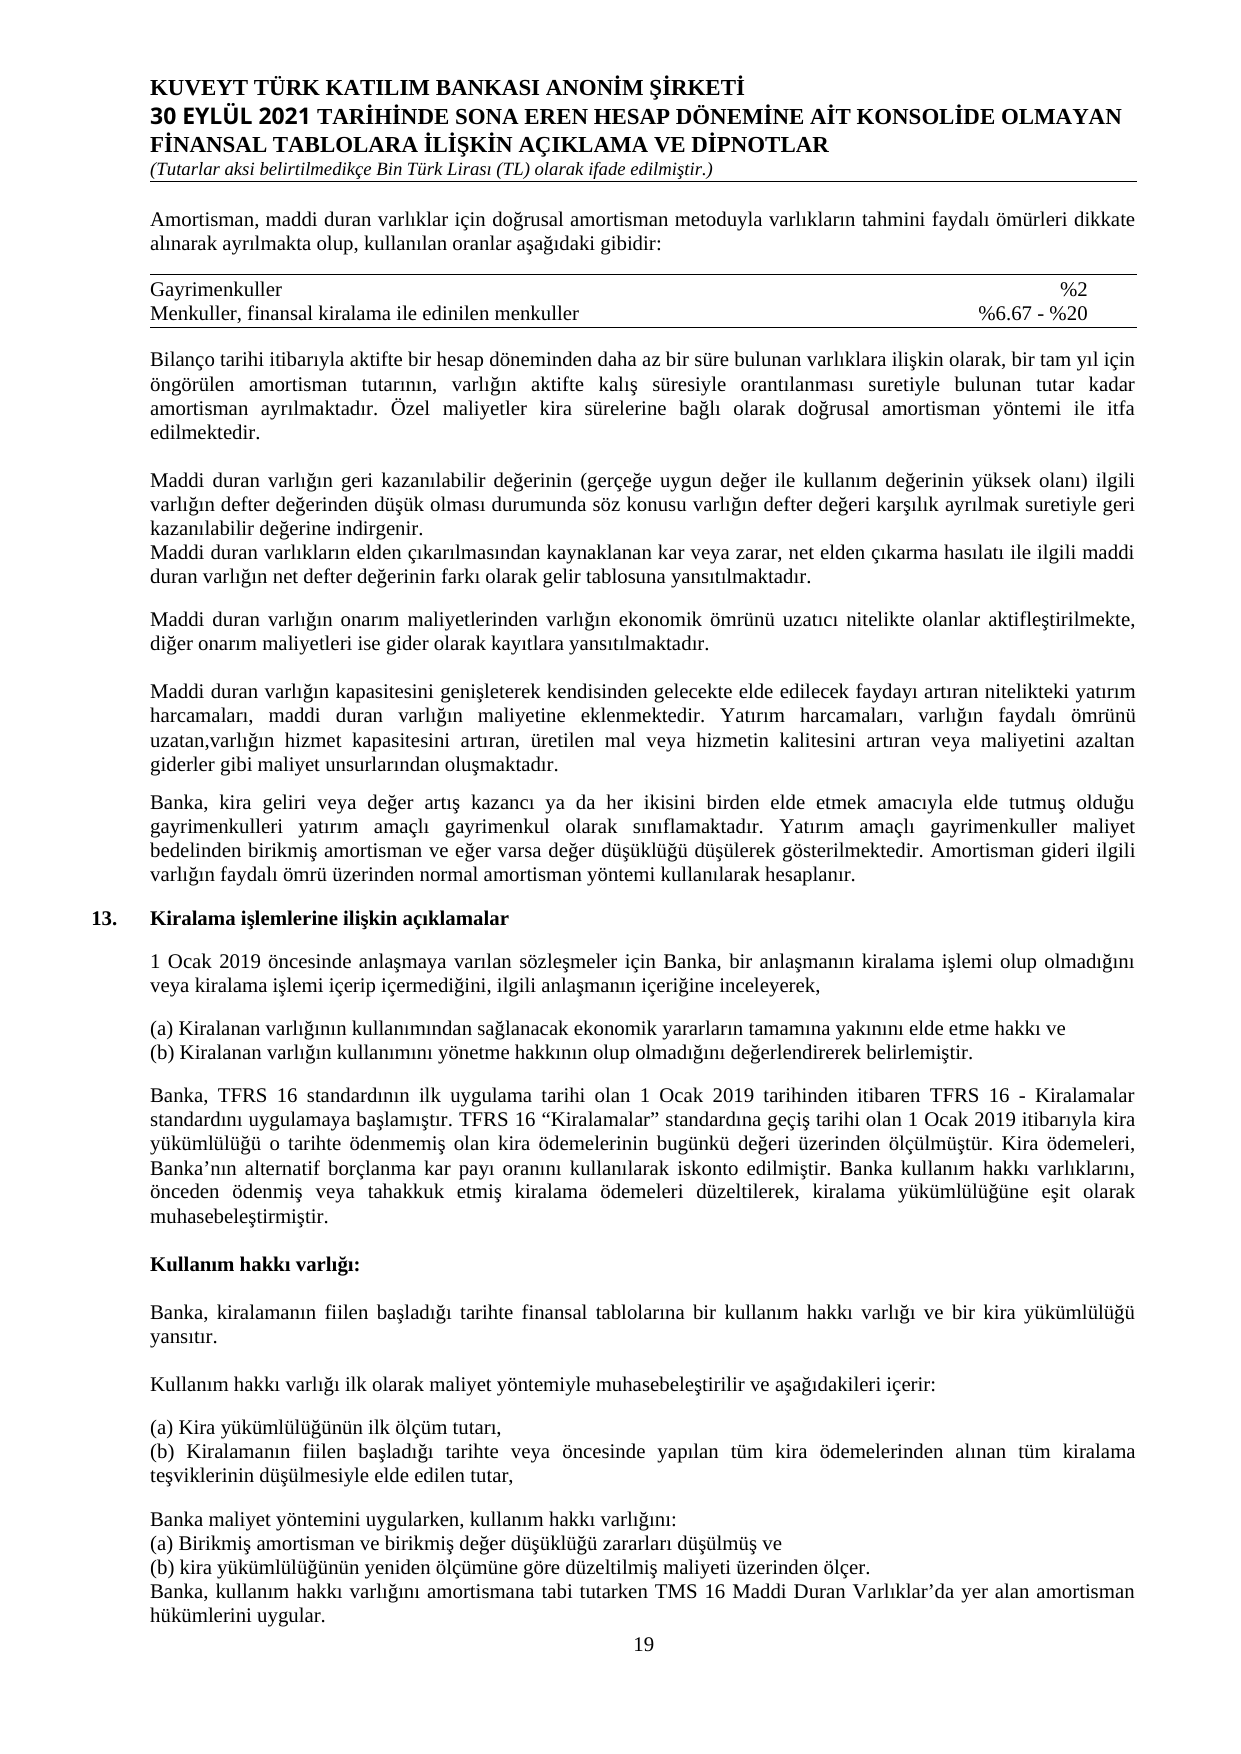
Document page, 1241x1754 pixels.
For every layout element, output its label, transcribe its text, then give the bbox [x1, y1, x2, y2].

text Banka, kullanım hakkı varlığını amortismana tabi tutarken TMS 16 Maddi Duran Varlıklar’da yer alan amortisman hükümlerini uygular. [150, 1579, 1137, 1627]
text (b) kira yükümlülüğünün yeniden ölçümüne göre düzeltilmiş maliyeti üzerinden ölçer. [150, 1555, 1137, 1579]
text Banka, kiralamanın fiilen başladığı tarihte finansal tablolarına bir kullanım hakkı varlığı ve bir kira yükümlülüğü yansıtır. [150, 1300, 1137, 1348]
text Banka maliyet yöntemini uygularken, kullanım hakkı varlığını: [150, 1507, 1137, 1531]
text Maddi duran varlığın onarım maliyetlerinden varlığın ekonomik ömrünü uzatıcı nitelikte olanlar aktifleştirilmekte, diğer onarım maliyetleri ise gider olarak kayıtlara yansıtılmaktadır. [150, 607, 1137, 655]
text Banka, TFRS 16 standardının ilk uygulama tarihi olan 1 Ocak 2019 tarihinden itibaren TFRS 16 - Kiralamalar standardını uygulamaya başlamıştır. TFRS 16 “Kiralamalar” standardına geçiş tarihi olan 1 Ocak 2019 itibarıyla kira yükümlülüğü o tarihte ödenmemiş olan kira ödemelerinin bugünkü değeri üzerinden ölçülmüştür. Kira ödemeleri, Banka’nın alternatif borçlanma kar payı oranını kullanılarak iskonto edilmiştir. Banka kullanım hakkı varlıklarını, önceden ödenmiş veya tahakkuk etmiş kiralama ödemeleri düzeltilerek, kiralama yükümlülüğüne eşit olarak muhasebeleştirmiştir. [150, 1083, 1137, 1228]
text Maddi duran varlığın geri kazanılabilir değerinin (gerçeğe uygun değer ile kullanım değerinin yüksek olanı) ilgili varlığın defter değerinden düşük olması durumunda söz konusu varlığın defter değeri karşılık ayrılmak suretiyle geri kazanılabilir değerine indirgenir. [150, 468, 1137, 540]
text (a) Kiralanan varlığının kullanımından sağlanacak ekonomik yararların tamamına yakınını elde etme hakkı ve [150, 1016, 1137, 1040]
text 13. Kiralama işlemlerine ilişkin açıklamalar [91, 905, 1137, 929]
text Amortisman, maddi duran varlıklar için doğrusal amortisman metoduyla varlıkların tahmini faydalı ömürleri dikkate alınarak ayrılmakta olup, kullanılan oranlar aşağıdaki gibidir: [150, 207, 1137, 255]
text Kullanım hakkı varlığı ilk olarak maliyet yöntemiyle muhasebeleştirilir ve aşağıdakileri içerir: [150, 1372, 1137, 1396]
text Kullanım hakkı varlığı: [150, 1252, 1137, 1276]
text Menkuller, finansal kiralama ile edinilen menkuller %6.67 - %20 [150, 298, 1137, 327]
text Bilanço tarihi itibarıyla aktifte bir hesap döneminden daha az bir süre bulunan varlıklara ilişkin olarak, bir tam yıl için öngörülen amortisman tutarının, varlığın aktifte kalış süresiyle orantılanması suretiyle bulunan tutar kadar amortisman ayrılmaktadır. Özel maliyetler kira sürelerine bağlı olarak doğrusal amortisman yöntemi ile itfa edilmektedir. [150, 347, 1137, 444]
text 1 Ocak 2019 öncesinde anlaşmaya varılan sözleşmeler için Banka, bir anlaşmanın kiralama işlemi olup olmadığını veya kiralama işlemi içerip içermediğini, ilgili anlaşmanın içeriğine inceleyerek, [150, 949, 1137, 997]
text (b) Kiralanan varlığın kullanımını yönetme hakkının olup olmadığını değerlendirerek belirlemiştir. [150, 1040, 1137, 1064]
text Maddi duran varlıkların elden çıkarılmasından kaynaklanan kar veya zarar, net elden çıkarma hasılatı ile ilgili maddi duran varlığın net defter değerinin farkı olarak gelir tablosuna yansıtılmaktadır. [150, 540, 1137, 588]
text Maddi duran varlığın kapasitesini genişleterek kendisinden gelecekte elde edilecek faydayı artıran nitelikteki yatırım harcamaları, maddi duran varlığın maliyetine eklenmektedir. Yatırım harcamaları, varlığın faydalı ömrünü uzatan,varlığın hizmet kapasitesini artıran, üretilen mal veya hizmetin kalitesini artıran veya maliyetini azaltan giderler gibi maliyet unsurlarından oluşmaktadır. [150, 679, 1137, 776]
text (b) Kiralamanın fiilen başladığı tarihte veya öncesinde yapılan tüm kira ödemelerinden alınan tüm kiralama teşviklerinin düşülmesiyle elde edilen tutar, [150, 1439, 1137, 1487]
text (a) Kira yükümlülüğünün ilk ölçüm tutarı, [150, 1415, 1137, 1439]
text (a) Birikmiş amortisman ve birikmiş değer düşüklüğü zararları düşülmüş ve [150, 1531, 1137, 1555]
text Banka, kira geliri veya değer artış kazancı ya da her ikisini birden elde etmek amacıyla elde tutmuş olduğu gayrimenkulleri yatırım amaçlı gayrimenkul olarak sınıflamaktadır. Yatırım amaçlı gayrimenkuller maliyet bedelinden birikmiş amortisman ve eğer varsa değer düşüklüğü düşülerek gösterilmektedir. Amortisman gideri ilgili varlığın faydalı ömrü üzerinden normal amortisman yöntemi kullanılarak hesaplanır. [150, 790, 1137, 886]
text Gayrimenkuller %2 [150, 275, 1137, 298]
